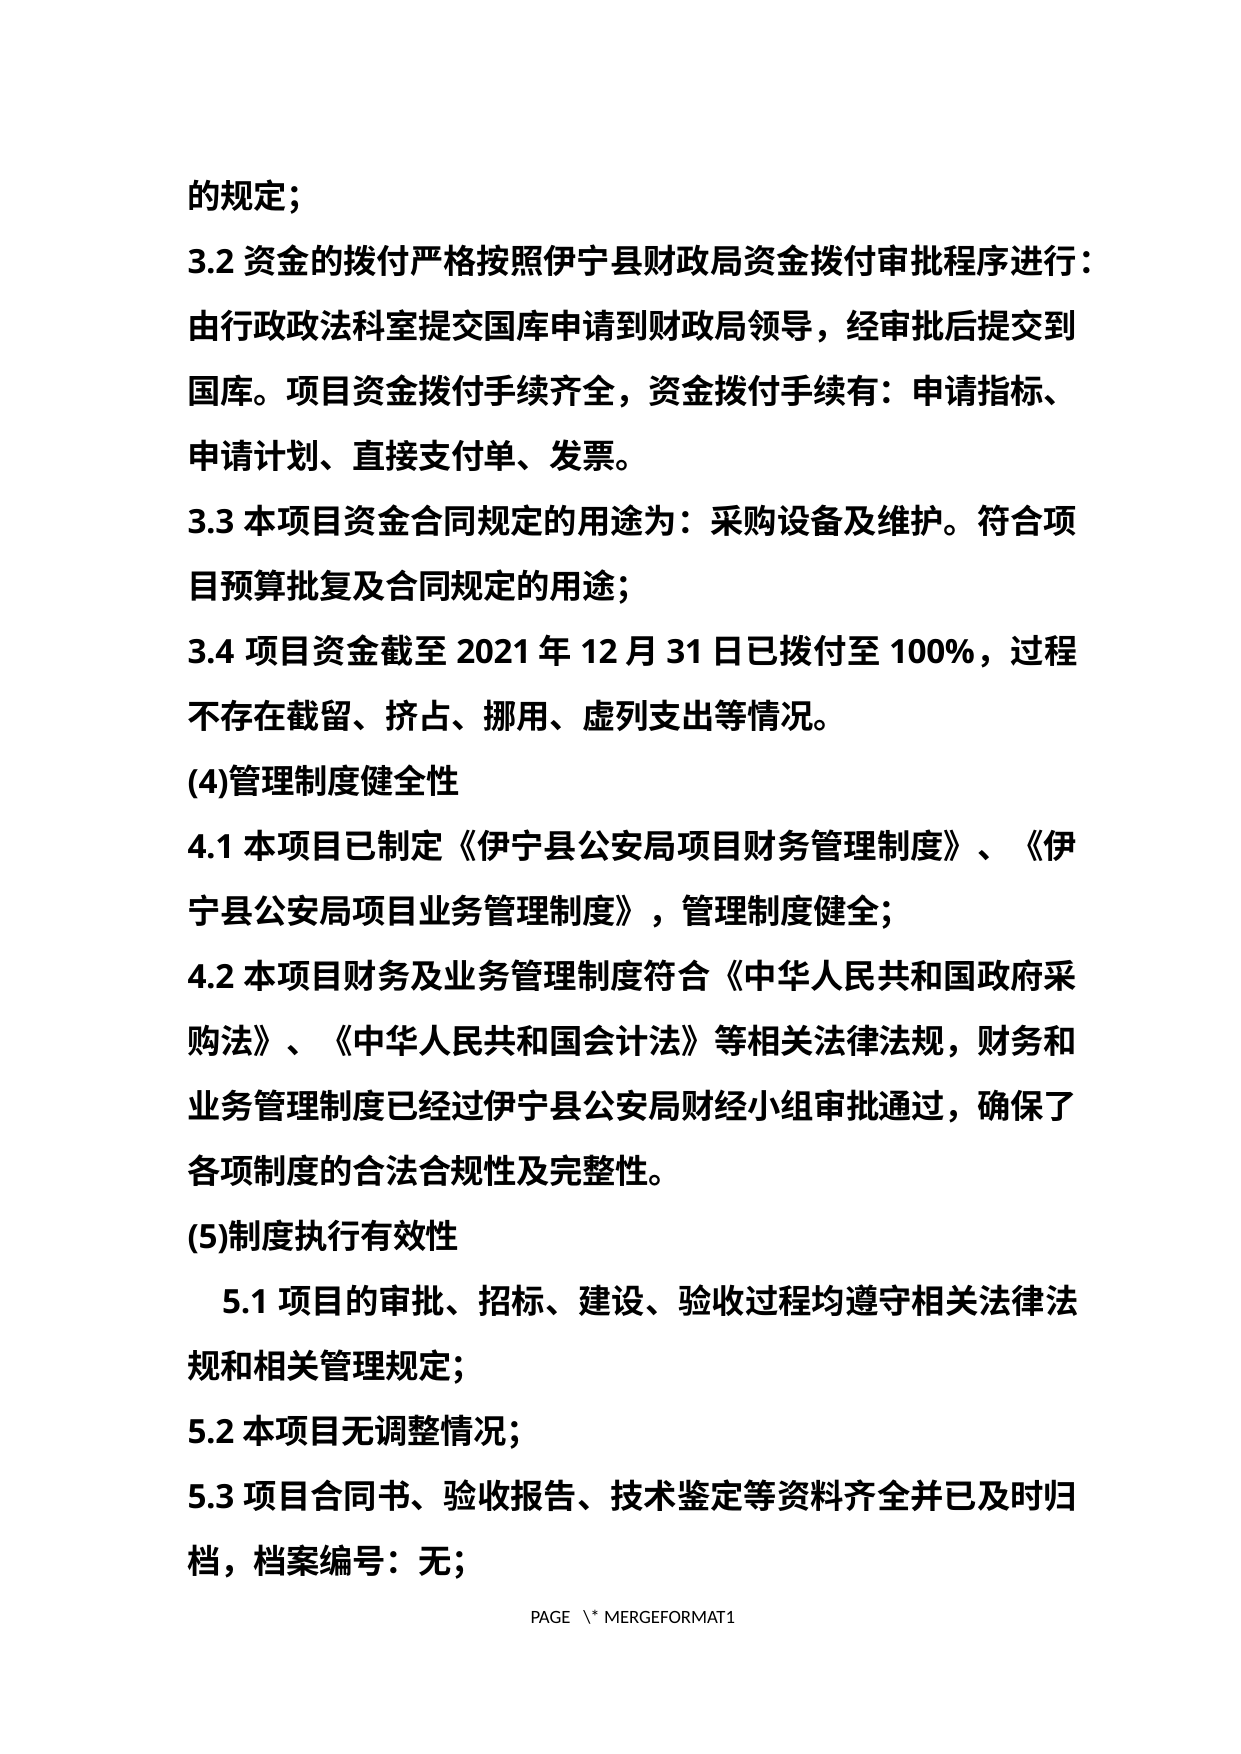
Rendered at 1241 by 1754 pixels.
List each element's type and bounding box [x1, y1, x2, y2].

text [187, 162, 1078, 1592]
